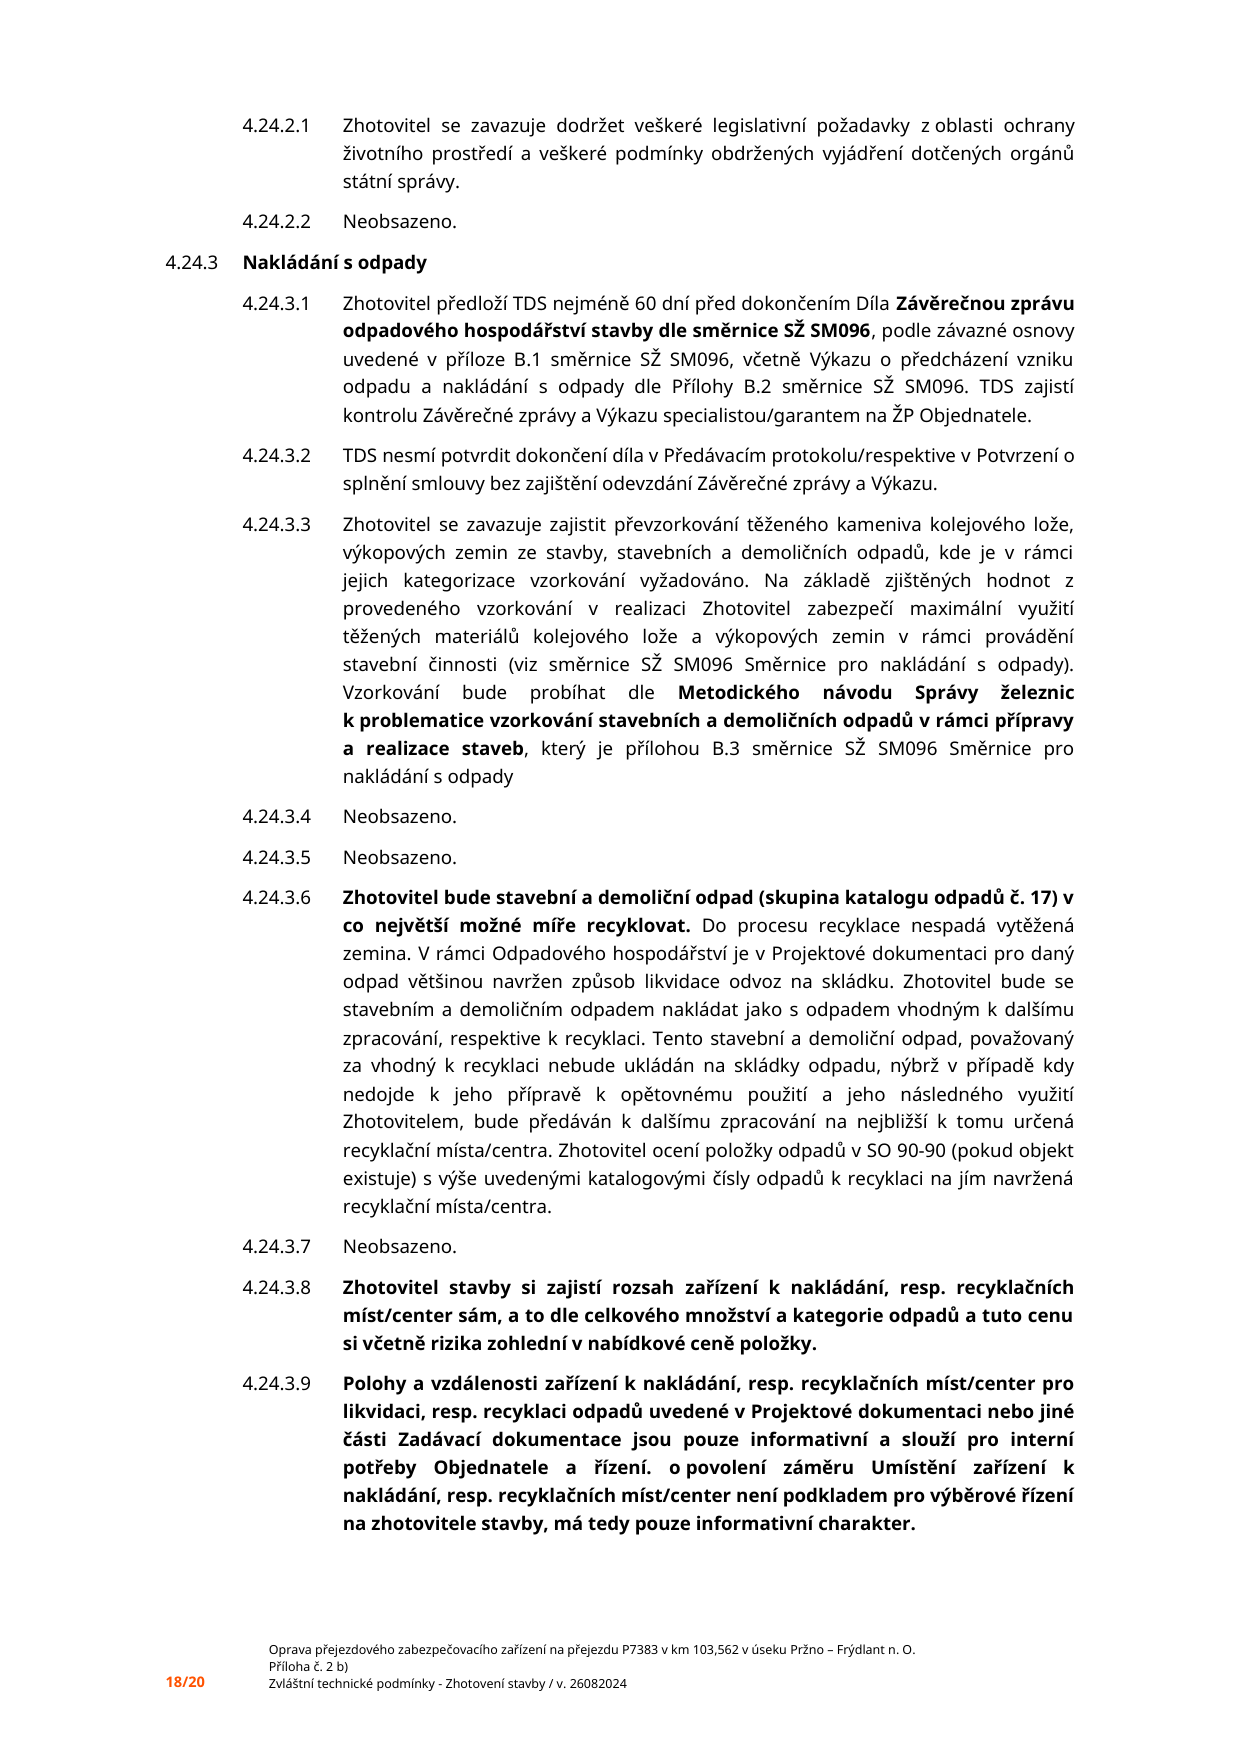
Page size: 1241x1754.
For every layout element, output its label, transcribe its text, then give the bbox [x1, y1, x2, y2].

list Zhotovitel stavby si zajistí rozsah zařízení k nakládání, resp. recyklačních míst/center sám, a to dle celkového množství a kategorie odpadů a tuto cenu si včetně rizika zohlední v nabídkové ceně položky. [242, 1274, 1075, 1356]
list Nakládání s odpady [165, 249, 1075, 275]
list Zhotovitel předloží TDS nejméně 60 dní před dokončením Díla Závěrečnou zprávu odpadového hospodářství stavby dle směrnice SŽ SM096, podle závazné osnovy uvedené v příloze B.1 směrnice SŽ SM096, včetně Výkazu o předcházení vzniku odpadu a nakládání s odpady dle Přílohy B.2 směrnice SŽ SM096. TDS zajistí kontrolu Závěrečné zprávy a Výkazu specialistou/garantem na ŽP Objednatele. [242, 290, 1075, 427]
list Neobsazeno. [242, 804, 1075, 829]
list Zhotovitel se zavazuje zajistit převzorkování těženého kameniva kolejového lože, výkopových zemin ze stavby, stavebních a demoličních odpadů, kde je v rámci jejich kategorizace vzorkování vyžadováno. Na základě zjištěných hodnot z provedeného vzorkování v realizaci Zhotovitel zabezpečí maximální využití těžených materiálů kolejového lože a výkopových zemin v rámci provádění stavební činnosti (viz směrnice SŽ SM096 Směrnice pro nakládání s odpady). Vzorkování bude probíhat dle Metodického návodu Správy železnic k problematice vzorkování stavebních a demoličních odpadů v rámci přípravy a realizace staveb, který je přílohou B.3 směrnice SŽ SM096 Směrnice pro nakládání s odpady [242, 511, 1075, 789]
list TDS nesmí potvrdit dokončení díla v Předávacím protokolu/respektive v Potvrzení o splnění smlouvy bez zajištění odevzdání Závěrečné zprávy a Výkazu. [242, 442, 1075, 496]
list Zhotovitel bude stavební a demoliční odpad (skupina katalogu odpadů č. 17) v co největší možné míře recyklovat. Do procesu recyklace nespadá vytěžená zemina. V rámci Odpadového hospodářství je v Projektové dokumentaci pro daný odpad většinou navržen způsob likvidace odvoz na skládku. Zhotovitel bude se stavebním a demoličním odpadem nakládat jako s odpadem vhodným k dalšímu zpracování, respektive k recyklaci. Tento stavební a demoliční odpad, považovaný za vhodný k recyklaci nebude ukládán na skládky odpadu, nýbrž v případě kdy nedojde k jeho přípravě k opětovnému použití a jeho následného využití Zhotovitelem, bude předáván k dalšímu zpracování na nejbližší k tomu určená recyklační místa/centra. Zhotovitel ocení položky odpadů v SO 90-90 (pokud objekt existuje) s výše uvedenými katalogovými čísly odpadů k recyklaci na jím navržená recyklační místa/centra. [242, 885, 1075, 1218]
list Neobsazeno. [242, 1233, 1075, 1259]
list Neobsazeno. [242, 844, 1075, 870]
text Zhotovitel se zavazuje dodržet veškeré legislativní požadavky z oblasti ochrany životního prostředí a veškeré podmínky obdržených vyjádření dotčených orgánů státní správy. [242, 112, 1075, 194]
list Polohy a vzdálenosti zařízení k nakládání, resp. recyklačních míst/center pro likvidaci, resp. recyklaci odpadů uvedené v Projektové dokumentaci nebo jiné části Zadávací dokumentace jsou pouze informativní a slouží pro interní potřeby Objednatele a řízení. o povolení záměru Umístění zařízení k nakládání, resp. recyklačních míst/center není podkladem pro výběrové řízení na zhotovitele stavby, má tedy pouze informativní charakter. [242, 1371, 1075, 1536]
text Neobsazeno. [242, 209, 1075, 234]
